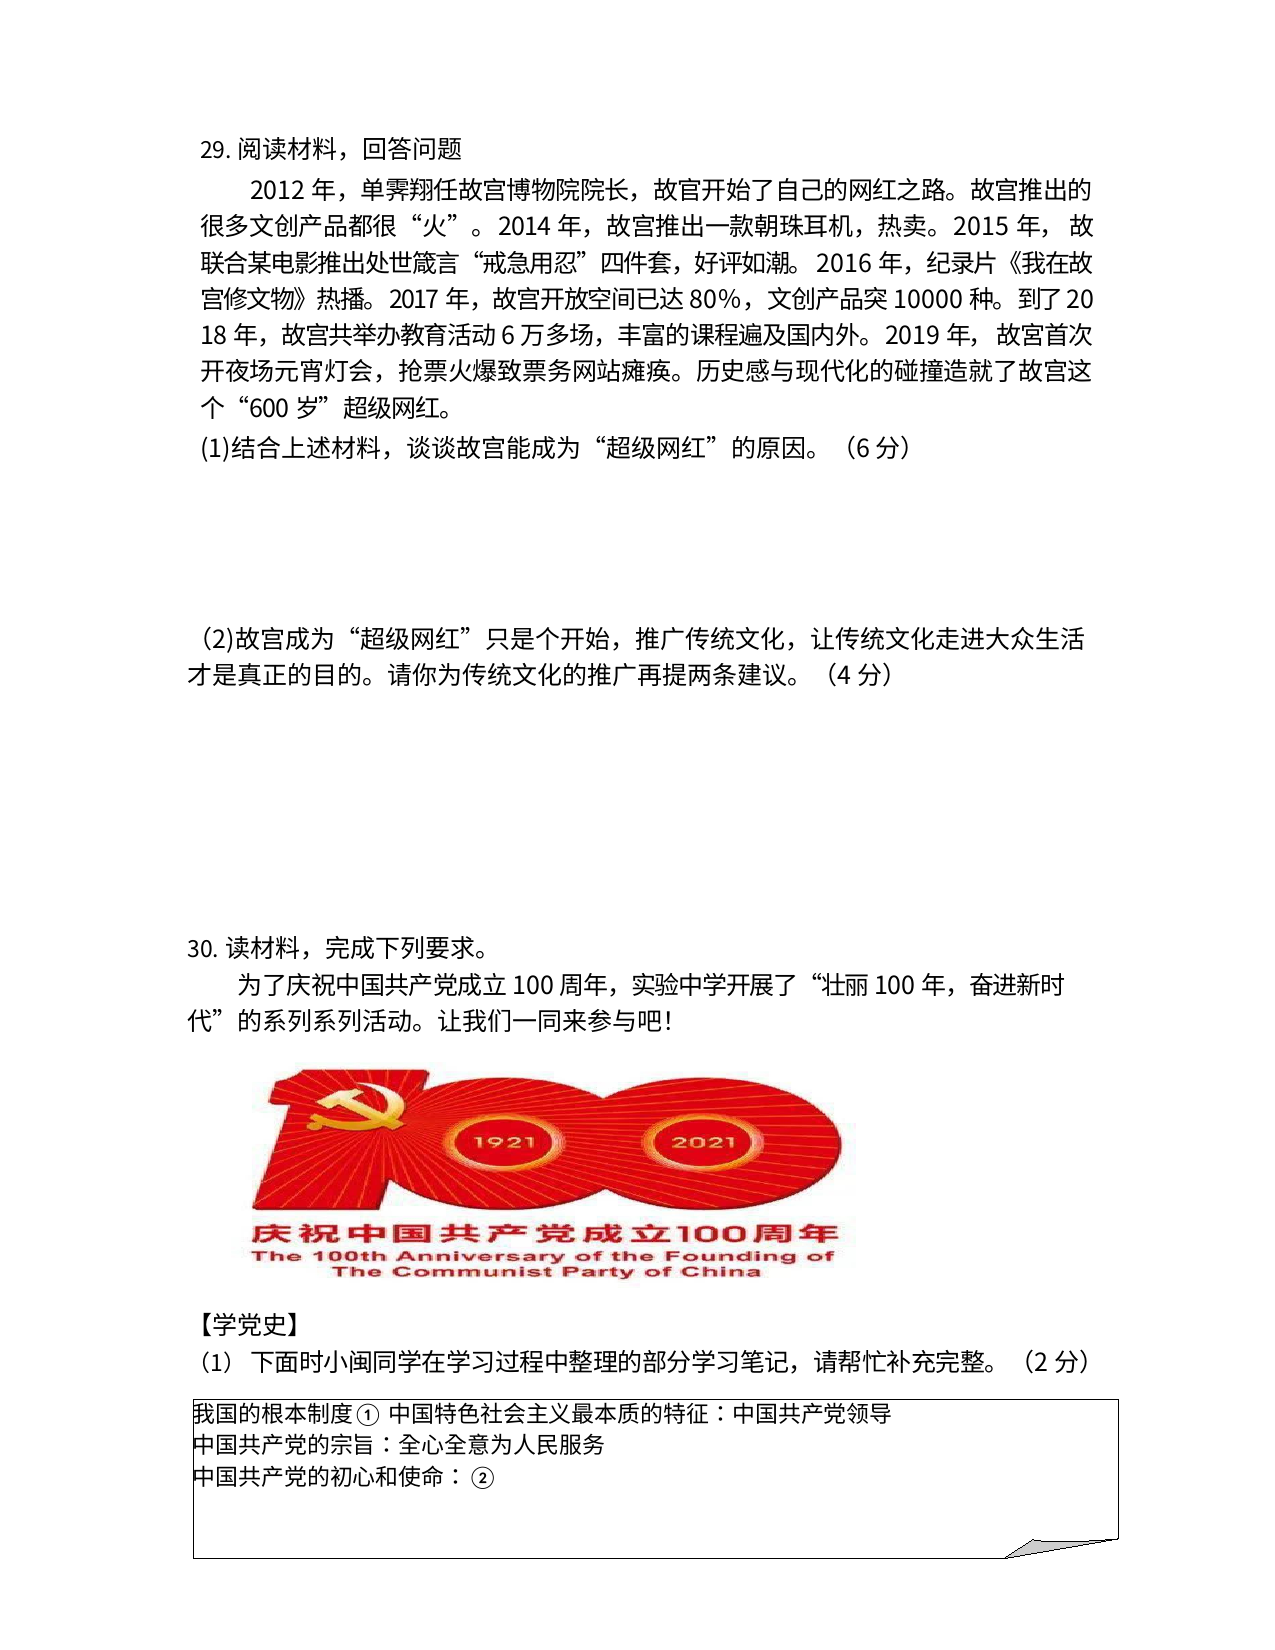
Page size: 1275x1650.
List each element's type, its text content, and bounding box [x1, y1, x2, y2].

picture [231, 1062, 856, 1288]
list 读材料，完成下列要求。 [187, 929, 1154, 965]
text （2)故宫成为“超级网红”只是个开始，推广传统文化，让传统文化走进大众生活才是真正的目的。请你为传统文化的推广再提两条建议。（4 分） [187, 619, 1088, 692]
list 阅读材料，回答问题 [200, 130, 1154, 166]
text (1)结合上述材料，谈谈故宫能成为“超级网红”的原因。（6 分） [200, 428, 1154, 465]
list 下面时小闽同学在学习过程中整理的部分学习笔记，请帮忙补充完整。（2 分） [187, 1342, 1154, 1379]
text 为了庆祝中国共产党成立 100 周年，实验中学开展了“壮丽 100 年，奋进新时代”的系列系列活动。让我们一同来参与吧！ [187, 966, 1088, 1038]
text 2012 年，单霁翔任故宫博物院院长，故官开始了自己的网红之路。故宫推出的很多文创产品都很“火”。2014 年，故宫推出一款朝珠耳机，热卖。2015 年， 故联合某电影推出处世箴言“戒急用忍”四件套，好评如潮。2016 年，纪录片《我在故宫修文物》热播。2017 年，故宫开放空间已达 80％，文创产品突 10000 种。到了 2018 年，故宫共举办教育活动 6 万多场，丰富的课程遍及国内外。2019 年， 故宮首次开夜场元宵灯会，抢票火爆致票务网站瘫痪。历史感与现代化的碰撞造就了故宫这个“600 岁”超级网红。 [200, 171, 1094, 424]
